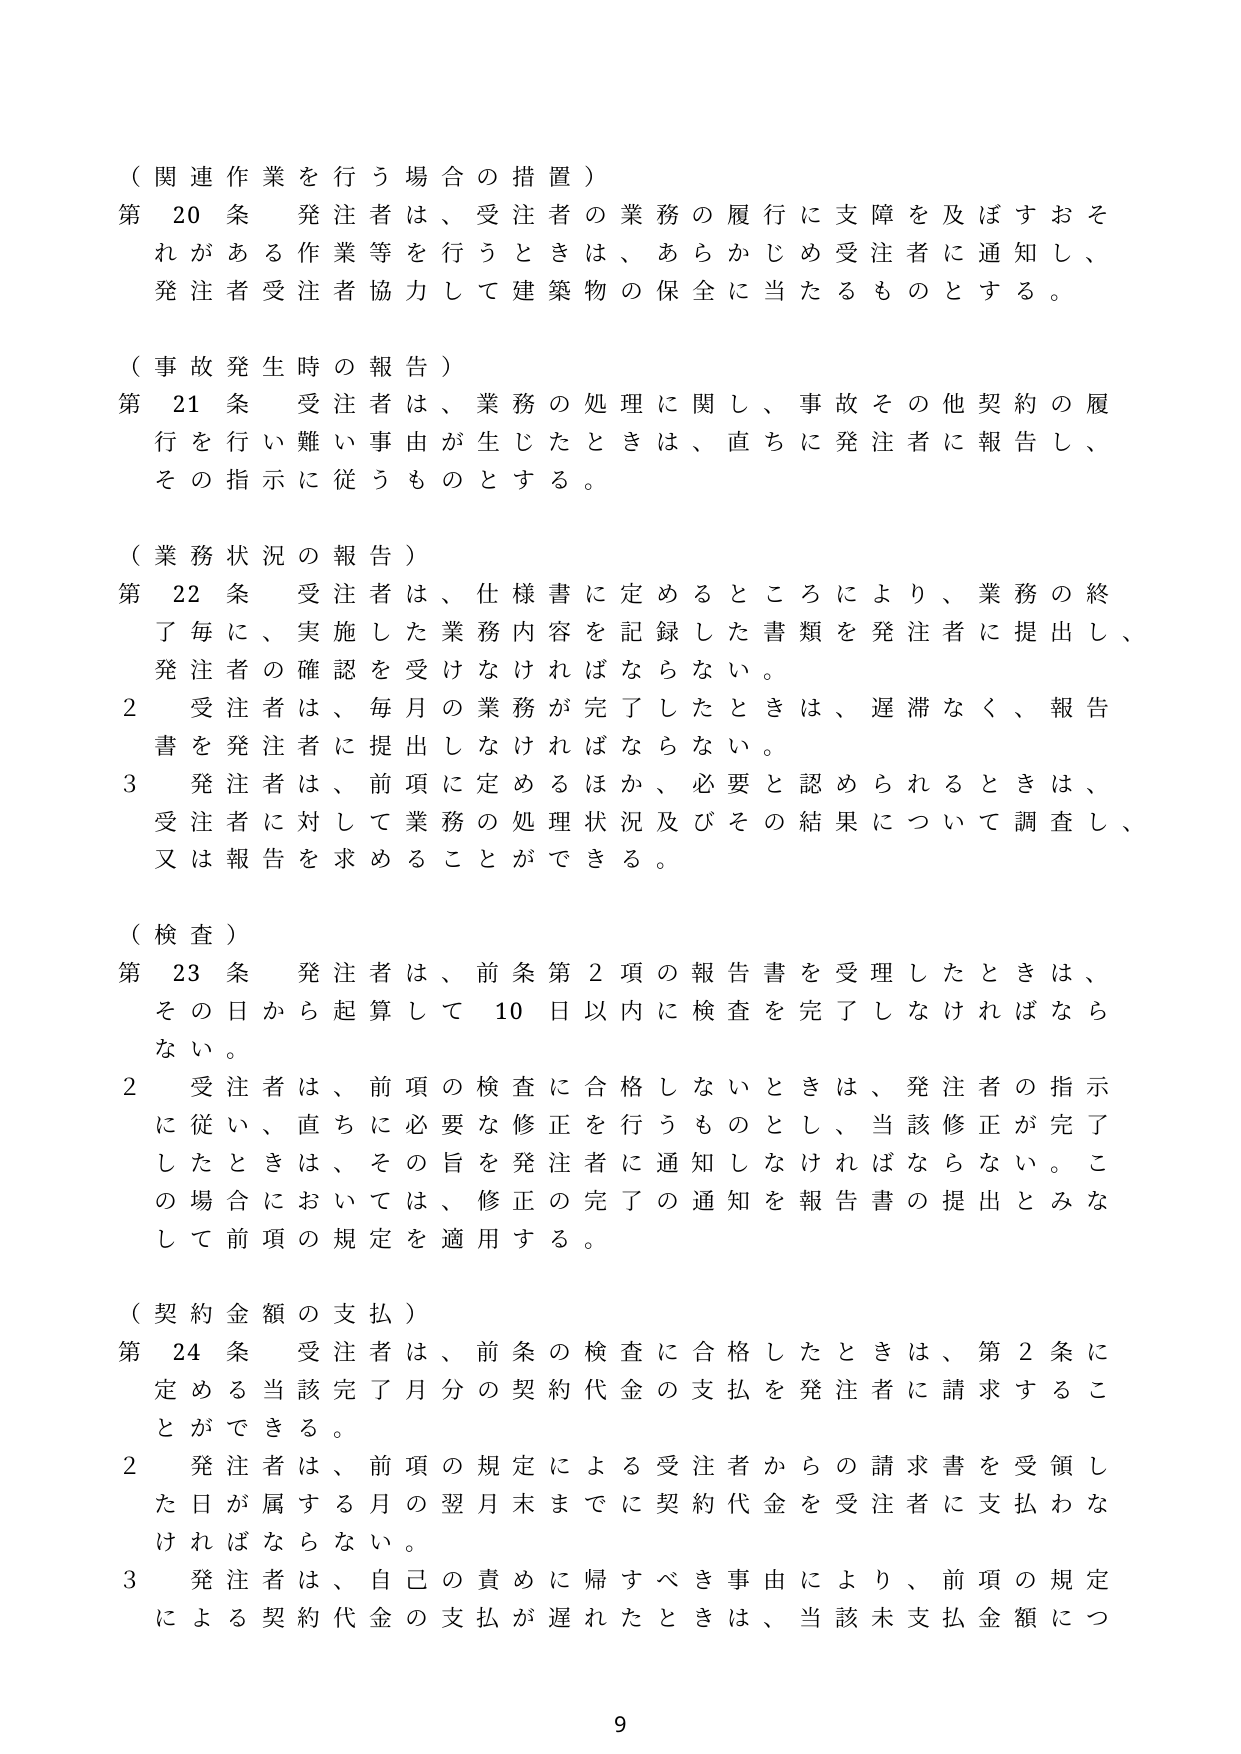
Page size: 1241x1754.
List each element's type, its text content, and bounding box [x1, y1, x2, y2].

text （事故発生時の報告） [118, 346, 1122, 384]
text （契約金額の支払） [118, 1294, 1122, 1332]
text （検査） [118, 915, 1122, 953]
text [118, 1559, 1122, 1635]
text ３ 発注者は、前項に定めるほか、必要と認められるときは、受注者に対して業務の処理状況及びその結果について調査し、又は報告を求めることができる。 [118, 763, 1122, 877]
text ２ 受注者は、前項の検査に合格しないときは、発注者の指示に従い、直ちに必要な修正を行うものとし、当該修正が完了したときは、その旨を発注者に通知しなければならない。この場合においては、修正の完了の通知を報告書の提出とみなして前項の規定を適用する。 [118, 1067, 1122, 1256]
text 第22条 受注者は、仕様書に定めるところにより、業務の終了毎に、実施した業務内容を記録した書類を発注者に提出し、発注者の確認を受けなければならない。 [118, 574, 1122, 687]
text 第23条 発注者は、前条第２項の報告書を受理したときは、その日から起算して10日以内に検査を完了しなければならない。 [118, 953, 1122, 1067]
text 第24条 受注者は、前条の検査に合格したときは、第２条に定める当該完了月分の契約代金の支払を発注者に請求することができる。 [118, 1332, 1122, 1446]
text 第21条 受注者は、業務の処理に関し、事故その他契約の履行を行い難い事由が生じたときは、直ちに発注者に報告し、その指示に従うものとする。 [118, 384, 1122, 498]
text （業務状況の報告） [118, 536, 1122, 574]
text （関連作業を行う場合の措置） [118, 157, 1122, 194]
text ２ 受注者は、毎月の業務が完了したときは、遅滞なく、報告書を発注者に提出しなければならない。 [118, 687, 1122, 763]
text ２ 発注者は、前項の規定による受注者からの請求書を受領した日が属する月の翌月末までに契約代金を受注者に支払わなければならない｡ [118, 1446, 1122, 1559]
text 第20条 発注者は、受注者の業務の履行に支障を及ぼすおそれがある作業等を行うときは、あらかじめ受注者に通知し、発注者受注者協力して建築物の保全に当たるものとする。 [118, 194, 1122, 308]
